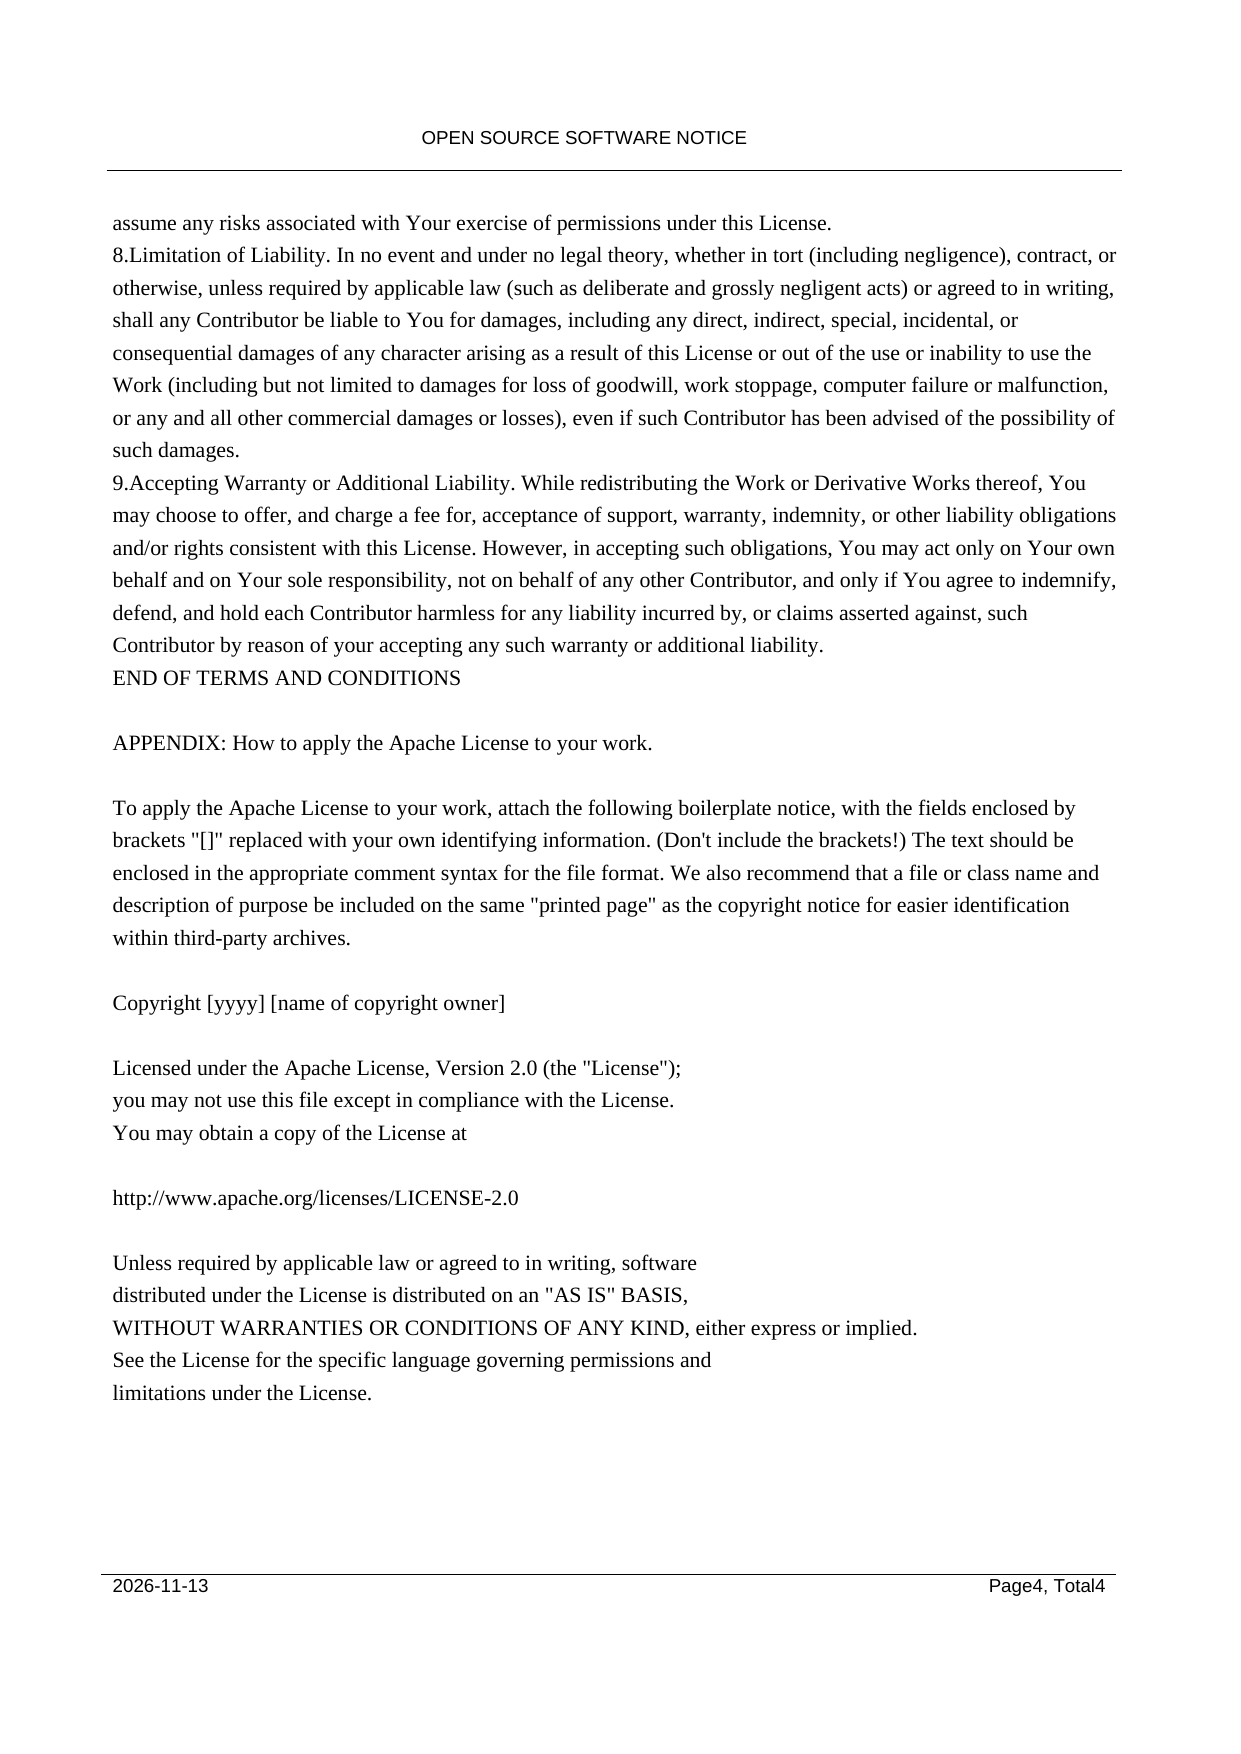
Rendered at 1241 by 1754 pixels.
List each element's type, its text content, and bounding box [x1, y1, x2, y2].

text APPENDIX: How to apply the Apache License to your work. [112, 726, 1128, 759]
text Licensed under the Apache License, Version 2.0 (the "License"); [112, 1051, 1128, 1084]
text you may not use this file except in compliance with the License. [112, 1084, 1128, 1116]
text Copyright [yyyy] [name of copyright owner] [112, 986, 1128, 1019]
text Unless required by applicable law or agreed to in writing, software [112, 1246, 1128, 1279]
text See the License for the specific language governing permissions and [112, 1344, 1128, 1376]
text limitations under the License. [112, 1376, 1128, 1409]
text WITHOUT WARRANTIES OR CONDITIONS OF ANY KIND, either express or implied. [112, 1311, 1128, 1344]
text 9.Accepting Warranty or Additional Liability. While redistributing the Work or Derivative Works thereof, You may choose to offer, and charge a fee for, acceptance of support, warranty, indemnity, or other liability obligations and/or rights consistent with this License. However, in accepting such obligations, You may act only on Your own behalf and on Your sole responsibility, not on behalf of any other Contributor, and only if You agree to indemnify, defend, and hold each Contributor harmless for any liability incurred by, or claims asserted against, such Contributor by reason of your accepting any such warranty or additional liability. [112, 466, 1128, 661]
text To apply the Apache License to your work, attach the following boilerplate notice, with the fields enclosed by brackets "[]" replaced with your own identifying information. (Don't include the brackets!) The text should be enclosed in the appropriate comment syntax for the file format. We also recommend that a file or class name and description of purpose be included on the same "printed page" as the copyright notice for easier identification within third-party archives. [112, 791, 1128, 954]
text 8.Limitation of Liability. In no event and under no legal theory, whether in tort (including negligence), contract, or otherwise, unless required by applicable law (such as deliberate and grossly negligent acts) or agreed to in writing, shall any Contributor be liable to You for damages, including any direct, indirect, special, incidental, or consequential damages of any character arising as a result of this License or out of the use or inability to use the Work (including but not limited to damages for loss of goodwill, work stoppage, computer failure or malfunction, or any and all other commercial damages or losses), even if such Contributor has been advised of the possibility of such damages. [112, 239, 1128, 466]
text You may obtain a copy of the License at [112, 1116, 1128, 1149]
text http://www.apache.org/licenses/LICENSE-2.0 [112, 1181, 1128, 1214]
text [112, 206, 1128, 239]
text END OF TERMS AND CONDITIONS [112, 661, 1128, 694]
text distributed under the License is distributed on an "AS IS" BASIS, [112, 1279, 1128, 1311]
